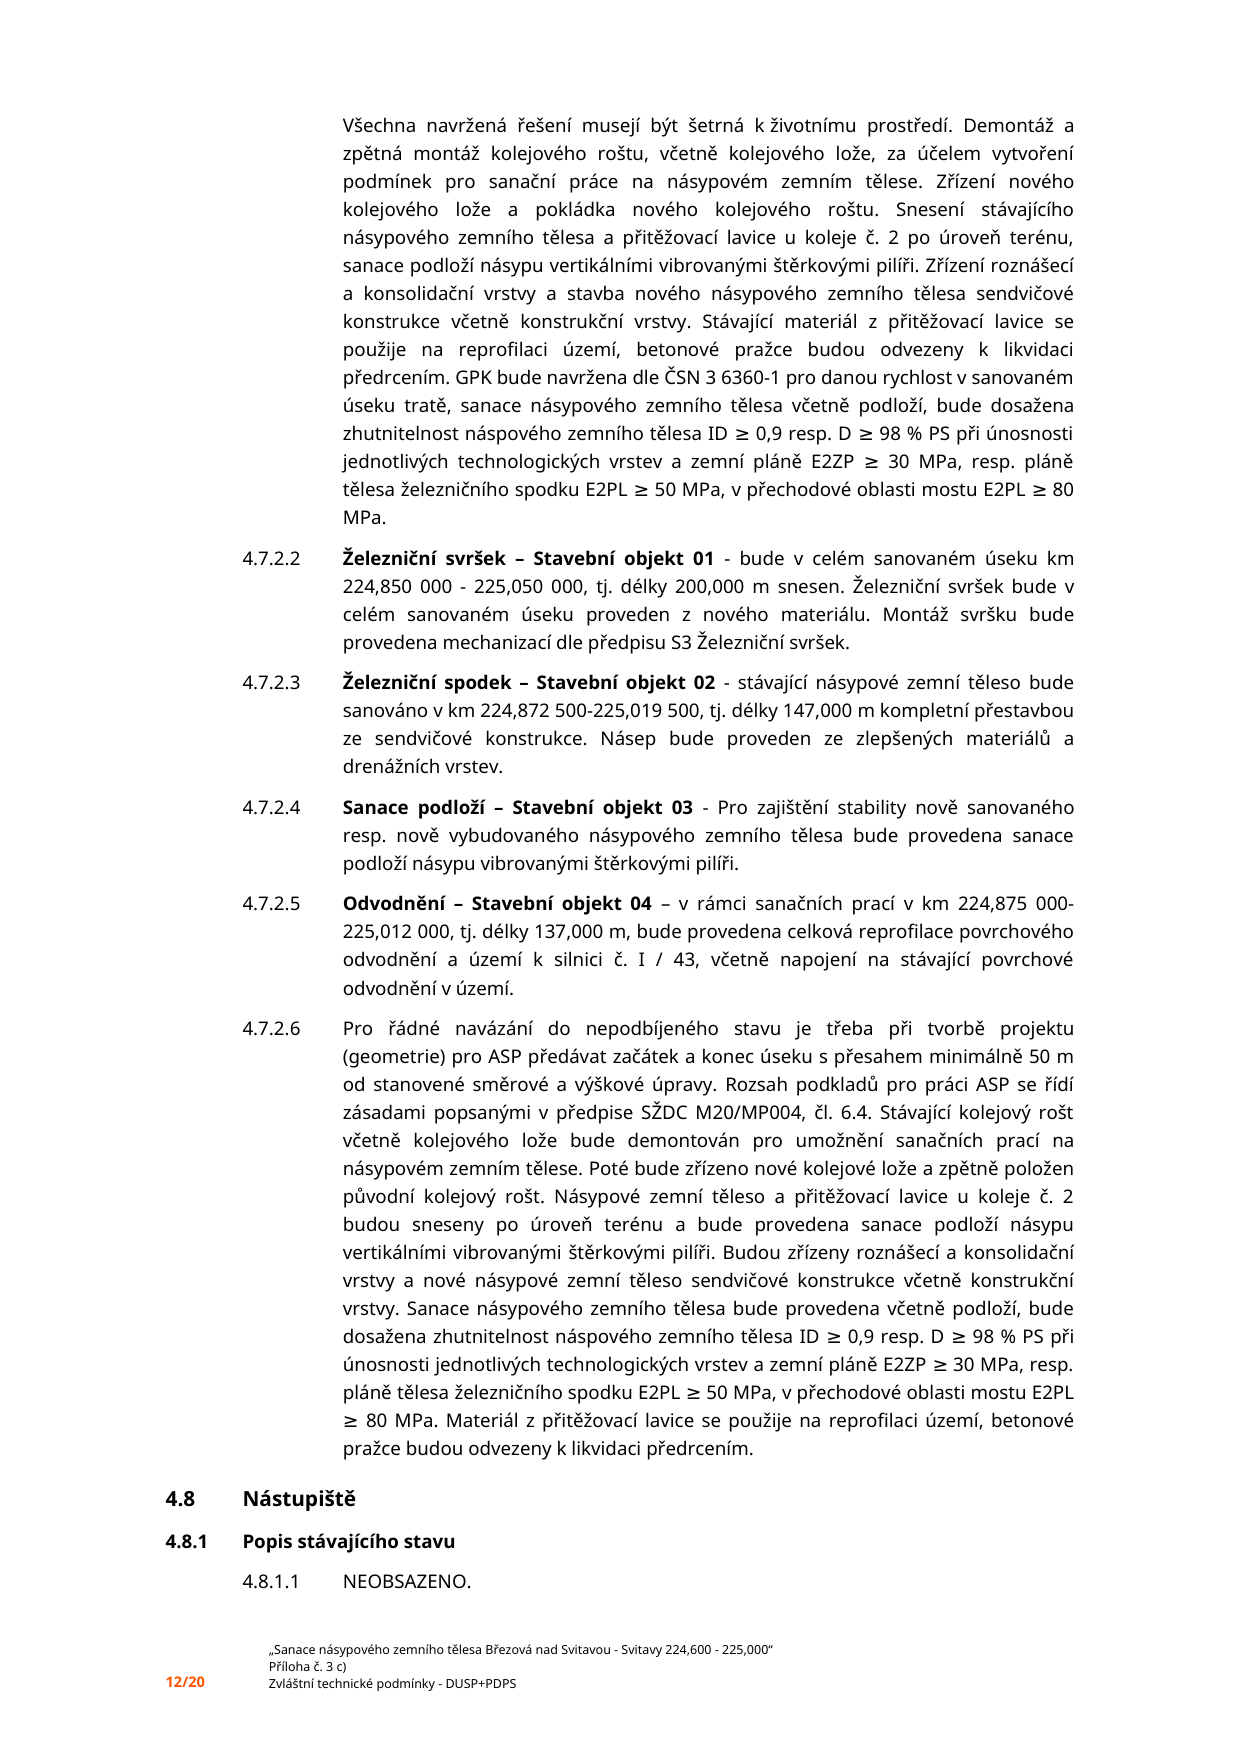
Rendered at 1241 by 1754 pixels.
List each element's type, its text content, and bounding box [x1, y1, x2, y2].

text Pro řádné navázání do nepodbíjeného stavu je třeba při tvorbě projektu (geometrie) pro ASP předávat začátek a konec úseku s přesahem minimálně 50 m od stanovené směrové a výškové úpravy. Rozsah podkladů pro práci ASP se řídí zásadami popsanými v předpise SŽDC M20/MP004, čl. 6.4. Stávající kolejový rošt včetně kolejového lože bude demontován pro umožnění sanačních prací na násypovém zemním tělese. Poté bude zřízeno nové kolejové lože a zpětně položen původní kolejový rošt. Násypové zemní těleso a přitěžovací lavice u koleje č. 2 budou sneseny po úroveň terénu a bude provedena sanace podloží násypu vertikálními vibrovanými štěrkovými pilíři. Budou zřízeny roznášecí a konsolidační vrstvy a nové násypové zemní těleso sendvičové konstrukce včetně konstrukční vrstvy. Sanace násypového zemního tělesa bude provedena včetně podloží, bude dosažena zhutnitelnost náspového zemního tělesa ID ≥ 0,9 resp. D ≥ 98 % PS při únosnosti jednotlivých technologických vrstev a zemní pláně E2ZP ≥ 30 MPa, resp. pláně tělesa železničního spodku E2PL ≥ 50 MPa, v přechodové oblasti mostu E2PL ≥ 80 MPa. Materiál z přitěžovací lavice se použije na reprofilaci území, betonové pražce budou odvezeny k likvidaci předrcením. [242, 1015, 1075, 1461]
text NEOBSAZENO. [242, 1569, 1075, 1594]
text Železniční spodek – Stavební objekt 02 - stávající násypové zemní těleso bude sanováno v km 224,872 500-225,019 500, tj. délky 147,000 m kompletní přestavbou ze sendvičové konstrukce. Násep bude proveden ze zlepšených materiálů a drenážních vrstev. [242, 669, 1075, 779]
text Železniční svršek – Stavební objekt 01 - bude v celém sanovaném úseku km 224,850 000 - 225,050 000, tj. délky 200,000 m snesen. Železniční svršek bude v celém sanovaném úseku proveden z nového materiálu. Montáž svršku bude provedena mechanizací dle předpisu S3 Železniční svršek. [242, 545, 1075, 654]
text Popis stávajícího stavu [165, 1528, 1075, 1554]
text Sanace podloží – Stavební objekt 03 - Pro zajištění stability nově sanovaného resp. nově vybudovaného násypového zemního tělesa bude provedena sanace podloží násypu vibrovanými štěrkovými pilíři. [242, 794, 1075, 876]
text Nástupiště [165, 1484, 1075, 1513]
text Odvodnění – Stavební objekt 04 – v rámci sanačních prací v km 224,875 000-225,012 000, tj. délky 137,000 m, bude provedena celková reprofilace povrchového odvodnění a území k silnici č. I / 43, včetně napojení na stávající povrchové odvodnění v území. [242, 891, 1075, 1000]
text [242, 112, 1075, 530]
